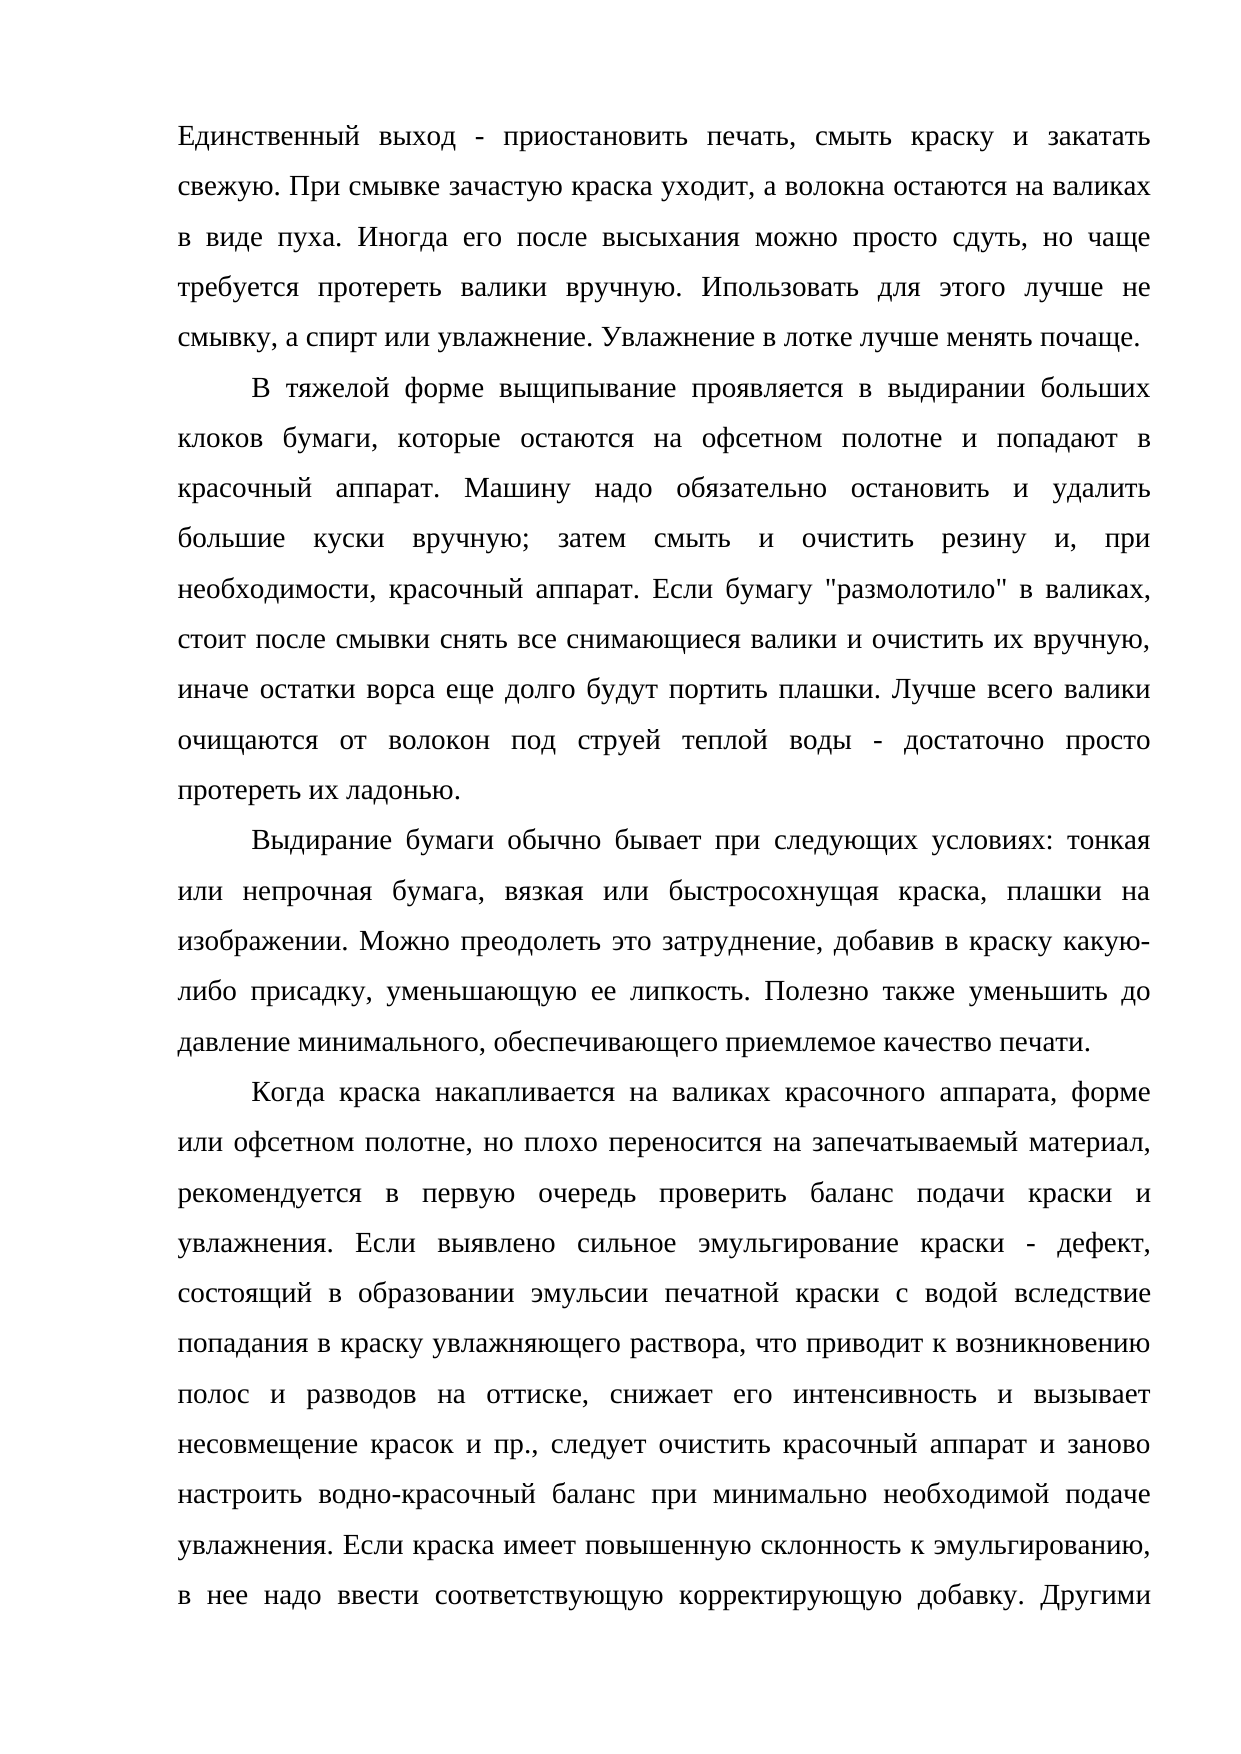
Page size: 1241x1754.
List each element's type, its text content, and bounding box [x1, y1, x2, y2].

text В тяжелой форме выщипывание проявляется в выдирании больших клоков бумаги, которые остаются на офсетном полотне и попадают в красочный аппарат. Машину надо обязательно остановить и удалить большие куски вручную; затем смыть и очистить резину и, при необходимости, красочный аппарат. Если бумагу "размолотило" в валиках, стоит после смывки снять все снимающиеся валики и очистить их вручную, иначе остатки ворса еще долго будут портить плашки. Лучше всего валики очищаются от волокон под струей теплой воды - достаточно просто протереть их ладонью. [177, 370, 1152, 806]
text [177, 118, 1152, 353]
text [177, 1074, 1152, 1611]
text Выдирание бумаги обычно бывает при следующих условиях: тонкая или непрочная бумага, вязкая или быстросохнущая краска, плашки на изображении. Можно преодолеть это затруднение, добавив в краску какую-либо присадку, уменьшающую ее липкость. Полезно также уменьшить до давление минимального, обеспечивающего приемлемое качество печати. [177, 822, 1152, 1057]
